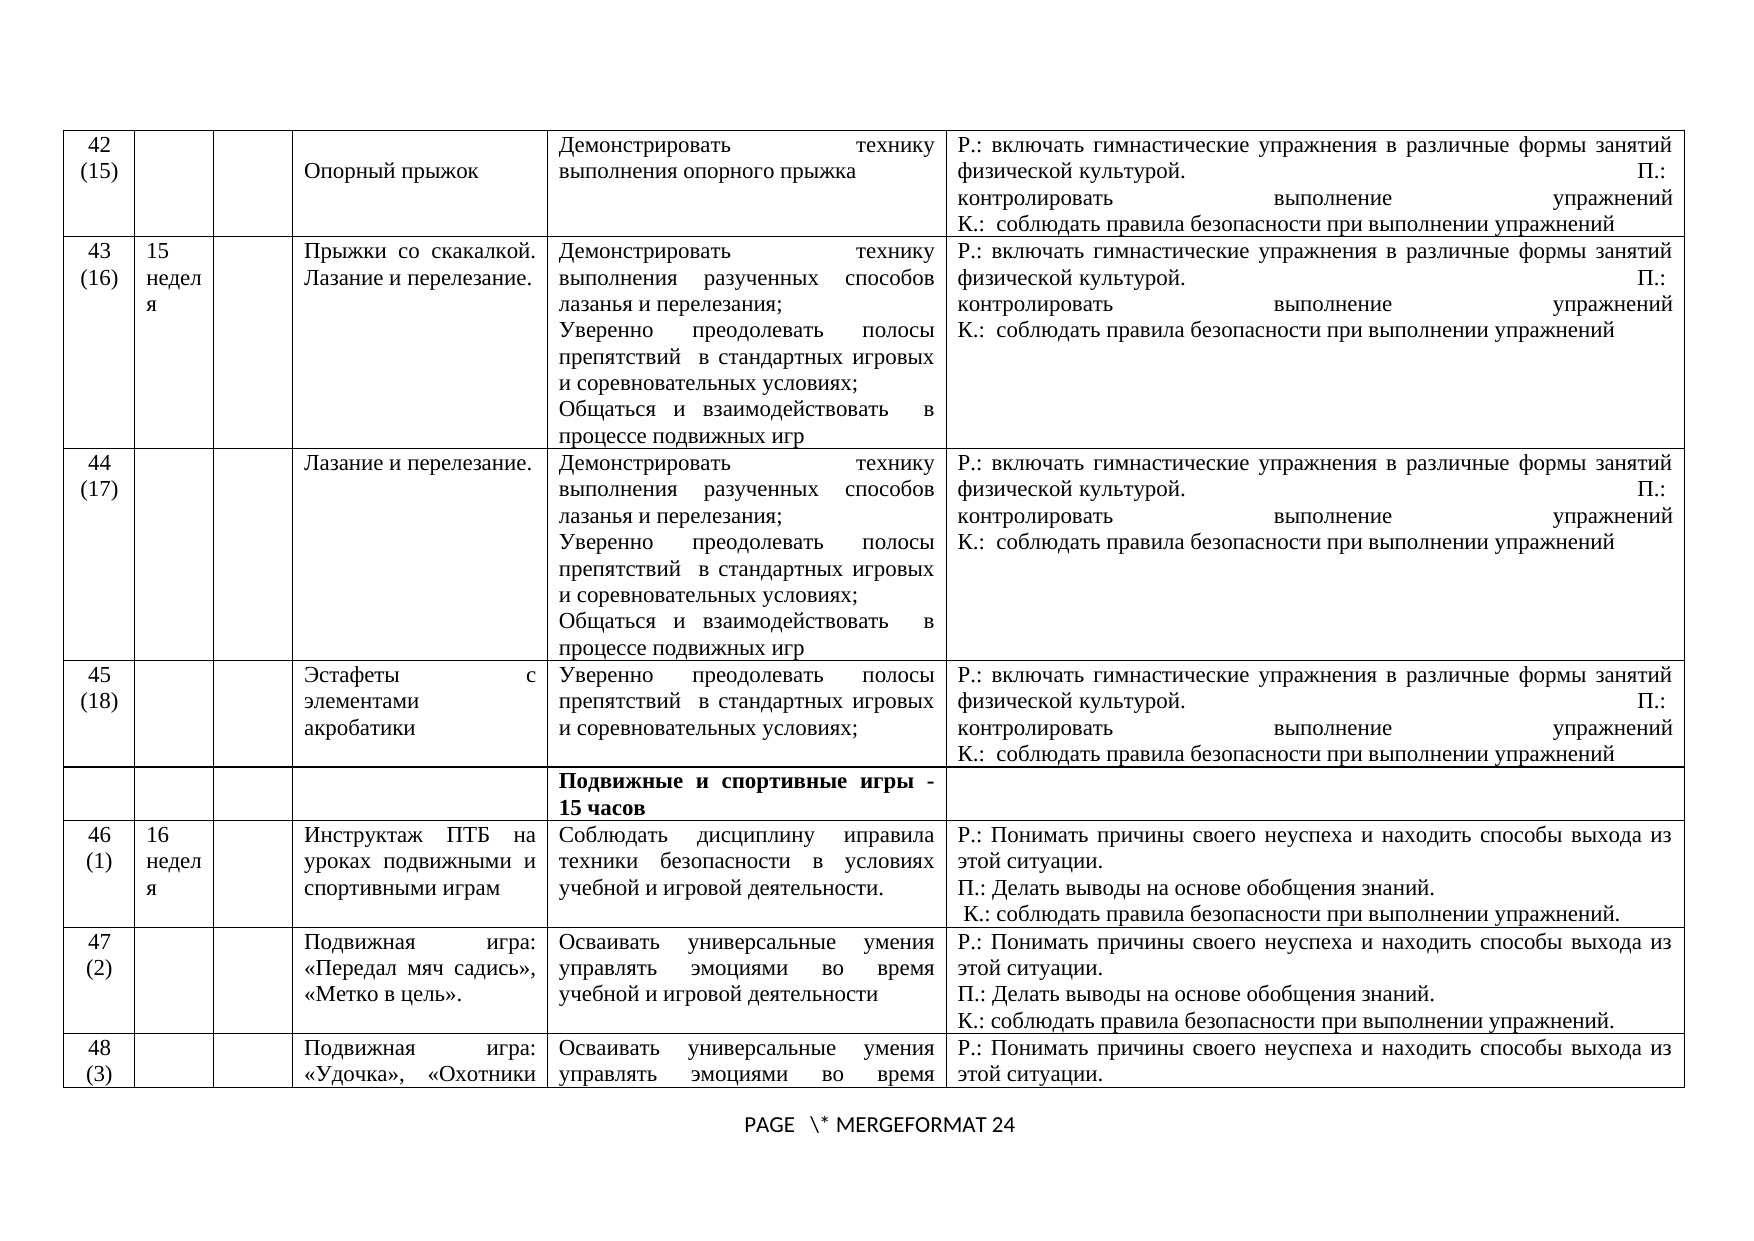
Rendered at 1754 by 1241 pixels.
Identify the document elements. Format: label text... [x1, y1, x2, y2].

table_cell [135, 449, 213, 660]
table_cell [214, 131, 292, 236]
table_cell Демонстрировать технику выполнения опорного прыжка [548, 131, 946, 236]
table_cell Прыжки со скакалкой. Лазание и перелезание. [293, 237, 547, 448]
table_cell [947, 1034, 1684, 1087]
table_cell Демонстрировать технику выполнения разученных способов лазанья и перелезания; Уверенно преодолевать полосы препятствий в стандартных игровых и соревновательных условиях; Общаться и взаимодействовать в процессе подвижных игр [548, 237, 946, 448]
table_cell Инструктаж ПТБ на уроках подвижными и спортивными играм [293, 821, 547, 927]
table_cell Демонстрировать технику выполнения разученных способов лазанья и перелезания; Уверенно преодолевать полосы препятствий в стандартных игровых и соревновательных условиях; Общаться и взаимодействовать в процессе подвижных игр [548, 449, 946, 660]
table_cell Соблюдать дисциплину иправила техники безопасности в условиях учебной и игровой деятельности. [548, 821, 946, 927]
table_cell [135, 661, 213, 766]
table_cell [214, 928, 292, 1033]
table_cell 45 (18) [64, 661, 134, 766]
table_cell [293, 1034, 547, 1087]
table_cell [214, 449, 292, 660]
table_cell 44 (17) [64, 449, 134, 660]
table_cell [214, 768, 292, 820]
table_cell [214, 1034, 292, 1087]
table_cell Опорный прыжок [293, 131, 547, 236]
table_cell Лазание и перелезание. [293, 449, 547, 660]
table_cell [214, 821, 292, 927]
table_cell 42 (15) [64, 131, 134, 236]
table_cell [135, 131, 213, 236]
table_cell [947, 768, 1684, 820]
table_cell Уверенно преодолевать полосы препятствий в стандартных игровых и соревновательных условиях; [548, 661, 946, 766]
table_cell [214, 237, 292, 448]
table_cell 16 неделя [135, 821, 213, 927]
table_cell 47 (2) [64, 928, 134, 1033]
table_cell 43 (16) [64, 237, 134, 448]
table_cell Подвижная игра: «Передал мяч садись», «Метко в цель». [293, 928, 547, 1033]
table_cell [64, 768, 134, 820]
table_cell Подвижные и спортивные игры - 15 часов [548, 768, 946, 820]
table_cell [293, 768, 547, 820]
table_cell [135, 928, 213, 1033]
table_cell 46 (1) [64, 821, 134, 927]
table_cell [135, 1034, 213, 1087]
table_cell 15 неделя [135, 237, 213, 448]
table_cell [135, 768, 213, 820]
table_cell [214, 661, 292, 766]
table_cell Осваивать универсальные умения управлять эмоциями во время учебной и игровой деятельности [548, 928, 946, 1033]
table_cell 48 (3) [64, 1034, 134, 1087]
table_cell Эстафеты с элементами акробатики [293, 661, 547, 766]
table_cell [947, 131, 1684, 236]
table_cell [548, 1034, 946, 1087]
